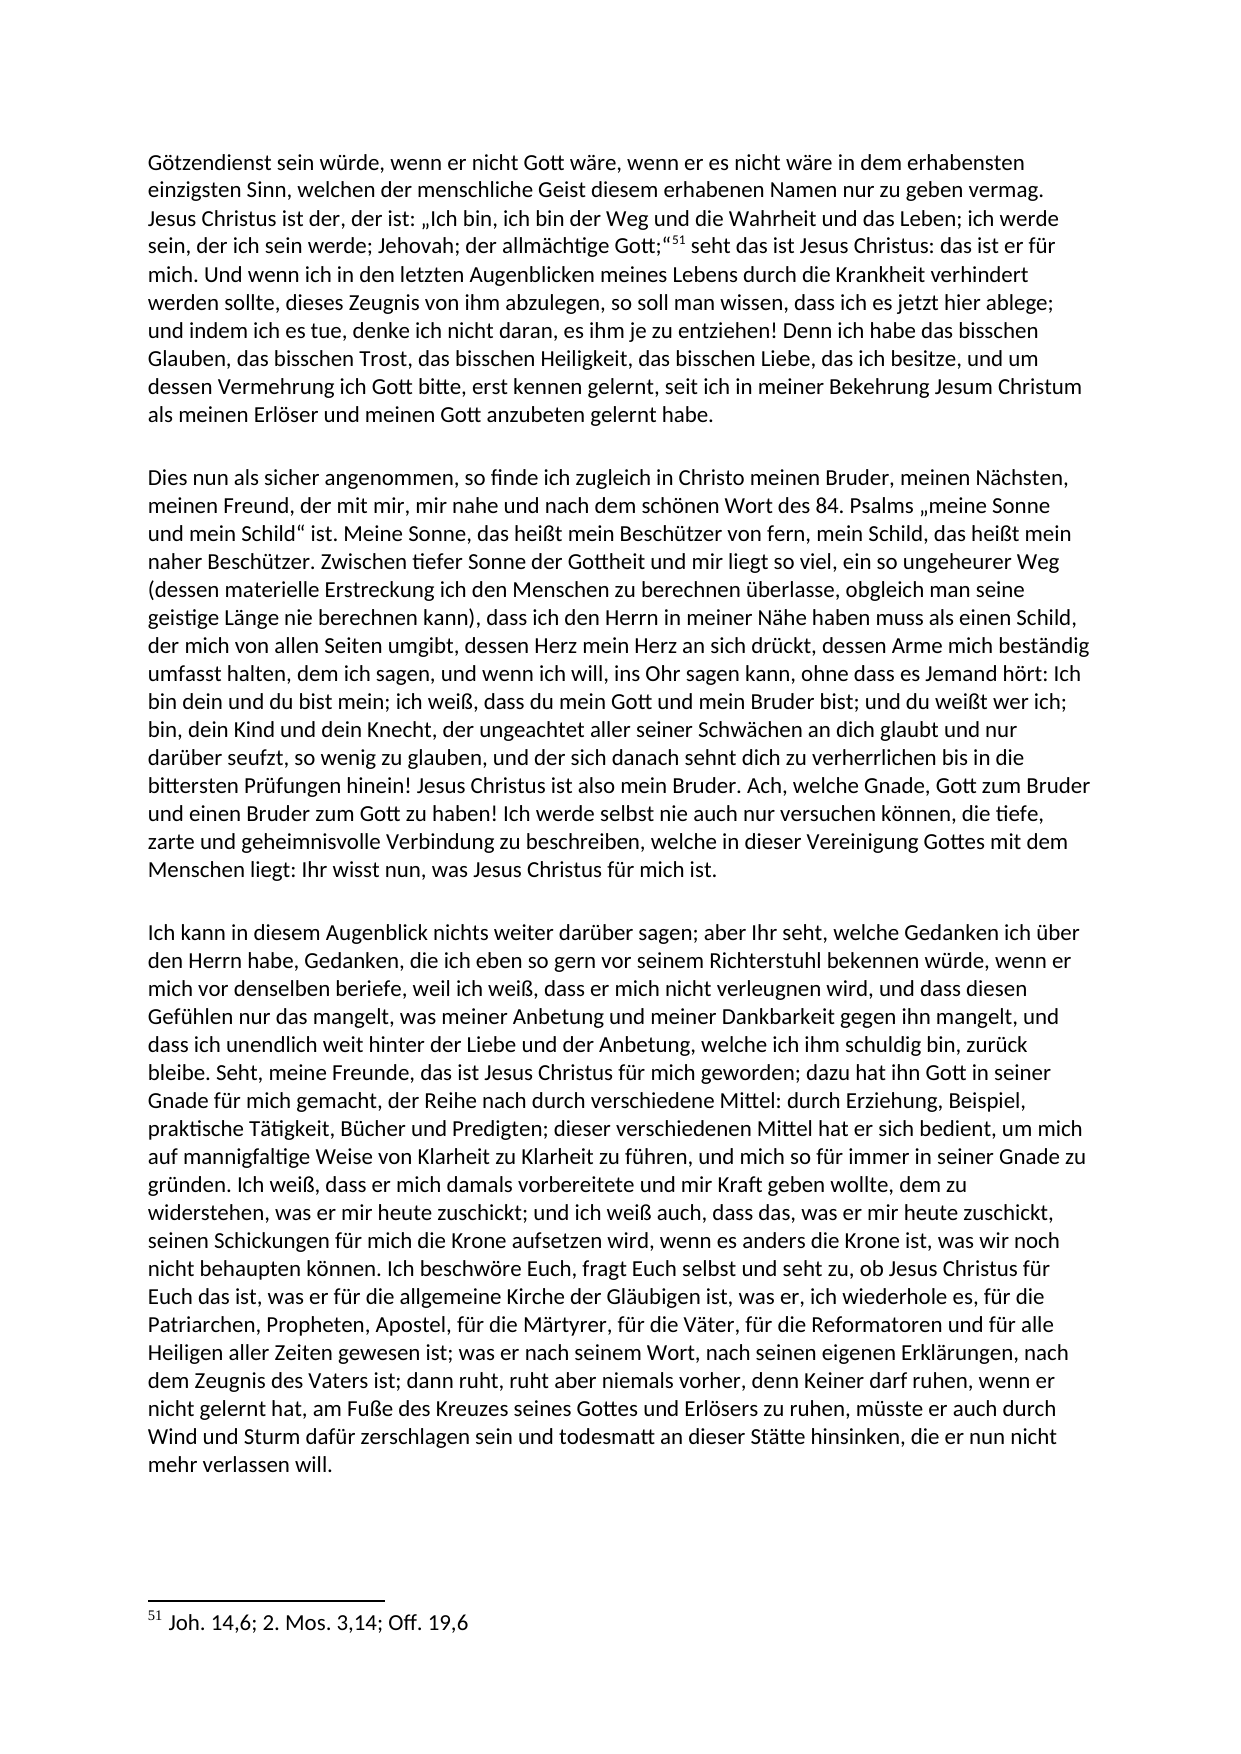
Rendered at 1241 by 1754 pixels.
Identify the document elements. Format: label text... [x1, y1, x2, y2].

text Dies nun als sicher angenommen, so finde ich zugleich in Christo meinen Bruder, meinen Nächsten, meinen Freund, der mit mir, mir nahe und nach dem schönen Wort des 84. Psalms „meine Sonne und mein Schild“ ist. Meine Sonne, das heißt mein Beschützer von fern, mein Schild, das heißt mein naher Beschützer. Zwischen tiefer Sonne der Gottheit und mir liegt so viel, ein so ungeheurer Weg (dessen materielle Erstreckung ich den Menschen zu berechnen überlasse, obgleich man seine geistige Länge nie berechnen kann), dass ich den Herrn in meiner Nähe haben muss als einen Schild, der mich von allen Seiten umgibt, dessen Herz mein Herz an sich drückt, dessen Arme mich beständig umfasst halten, dem ich sagen, und wenn ich will, ins Ohr sagen kann, ohne dass es Jemand hört: Ich bin dein und du bist mein; ich weiß, dass du mein Gott und mein Bruder bist; und du weißt wer ich; bin, dein Kind und dein Knecht, der ungeachtet aller seiner Schwächen an dich glaubt und nur darüber seufzt, so wenig zu glauben, und der sich danach sehnt dich zu verherrlichen bis in die bittersten Prüfungen hinein! Jesus Christus ist also mein Bruder. Ach, welche Gnade, Gott zum Bruder und einen Bruder zum Gott zu haben! Ich werde selbst nie auch nur versuchen können, die tiefe, zarte und geheimnisvolle Verbindung zu beschreiben, welche in dieser Vereinigung Gottes mit dem Menschen liegt: Ihr wisst nun, was Jesus Christus für mich ist. [148, 463, 1093, 883]
text Ich kann in diesem Augenblick nichts weiter darüber sagen; aber Ihr seht, welche Gedanken ich über den Herrn habe, Gedanken, die ich eben so gern vor seinem Richterstuhl bekennen würde, wenn er mich vor denselben beriefe, weil ich weiß, dass er mich nicht verleugnen wird, und dass diesen Gefühlen nur das mangelt, was meiner Anbetung und meiner Dankbarkeit gegen ihn mangelt, und dass ich unendlich weit hinter der Liebe und der Anbetung, welche ich ihm schuldig bin, zurück bleibe. Seht, meine Freunde, das ist Jesus Christus für mich geworden; dazu hat ihn Gott in seiner Gnade für mich gemacht, der Reihe nach durch verschiedene Mittel: durch Erziehung, Beispiel, praktische Tätigkeit, Bücher und Predigten; dieser verschiedenen Mittel hat er sich bedient, um mich auf mannigfaltige Weise von Klarheit zu Klarheit zu führen, und mich so für immer in seiner Gnade zu gründen. Ich weiß, dass er mich damals vorbereitete und mir Kraft geben wollte, dem zu widerstehen, was er mir heute zuschickt; und ich weiß auch, dass das, was er mir heute zuschickt, seinen Schickungen für mich die Krone aufsetzen wird, wenn es anders die Krone ist, was wir noch nicht behaupten können. Ich beschwöre Euch, fragt Euch selbst und seht zu, ob Jesus Christus für Euch das ist, was er für die allgemeine Kirche der Gläubigen ist, was er, ich wiederhole es, für die Patriarchen, Propheten, Apostel, für die Märtyrer, für die Väter, für die Reformatoren und für alle Heiligen aller Zeiten gewesen ist; was er nach seinem Wort, nach seinen eigenen Erklärungen, nach dem Zeugnis des Vaters ist; dann ruht, ruht aber niemals vorher, denn Keiner darf ruhen, wenn er nicht gelernt hat, am Fuße des Kreuzes seines Gottes und Erlösers zu ruhen, müsste er auch durch Wind und Sturm dafür zerschlagen sein und todesmatt an dieser Stätte hinsinken, die er nun nicht mehr verlassen will. [148, 918, 1093, 1478]
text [148, 148, 1093, 428]
